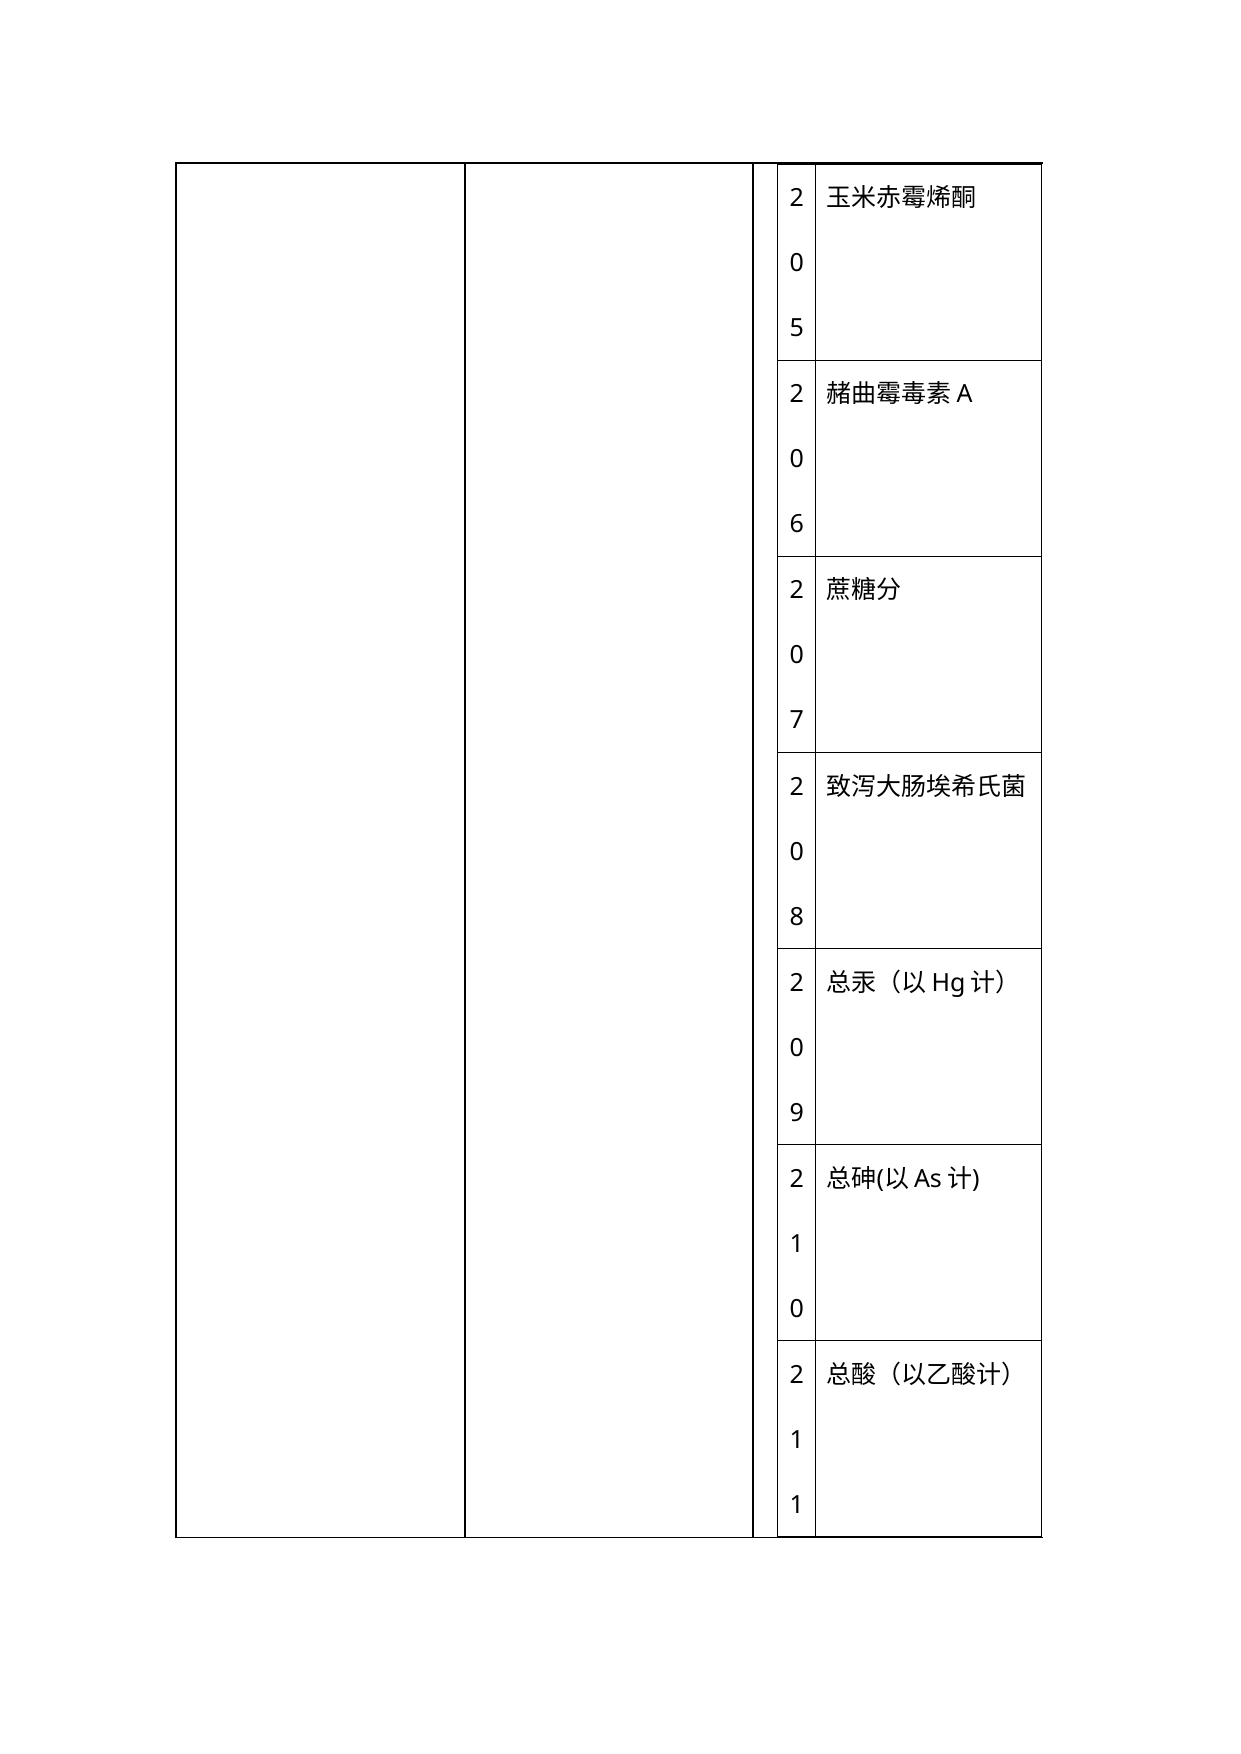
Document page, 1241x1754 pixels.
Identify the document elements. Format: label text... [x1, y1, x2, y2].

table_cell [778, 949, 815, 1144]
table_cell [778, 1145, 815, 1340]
table_cell 1 [177, 164, 464, 1537]
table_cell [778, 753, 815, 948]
table_cell [466, 164, 752, 1537]
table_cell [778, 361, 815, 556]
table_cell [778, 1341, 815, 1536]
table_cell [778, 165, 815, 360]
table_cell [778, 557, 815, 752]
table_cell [754, 164, 777, 1537]
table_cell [816, 165, 1041, 360]
